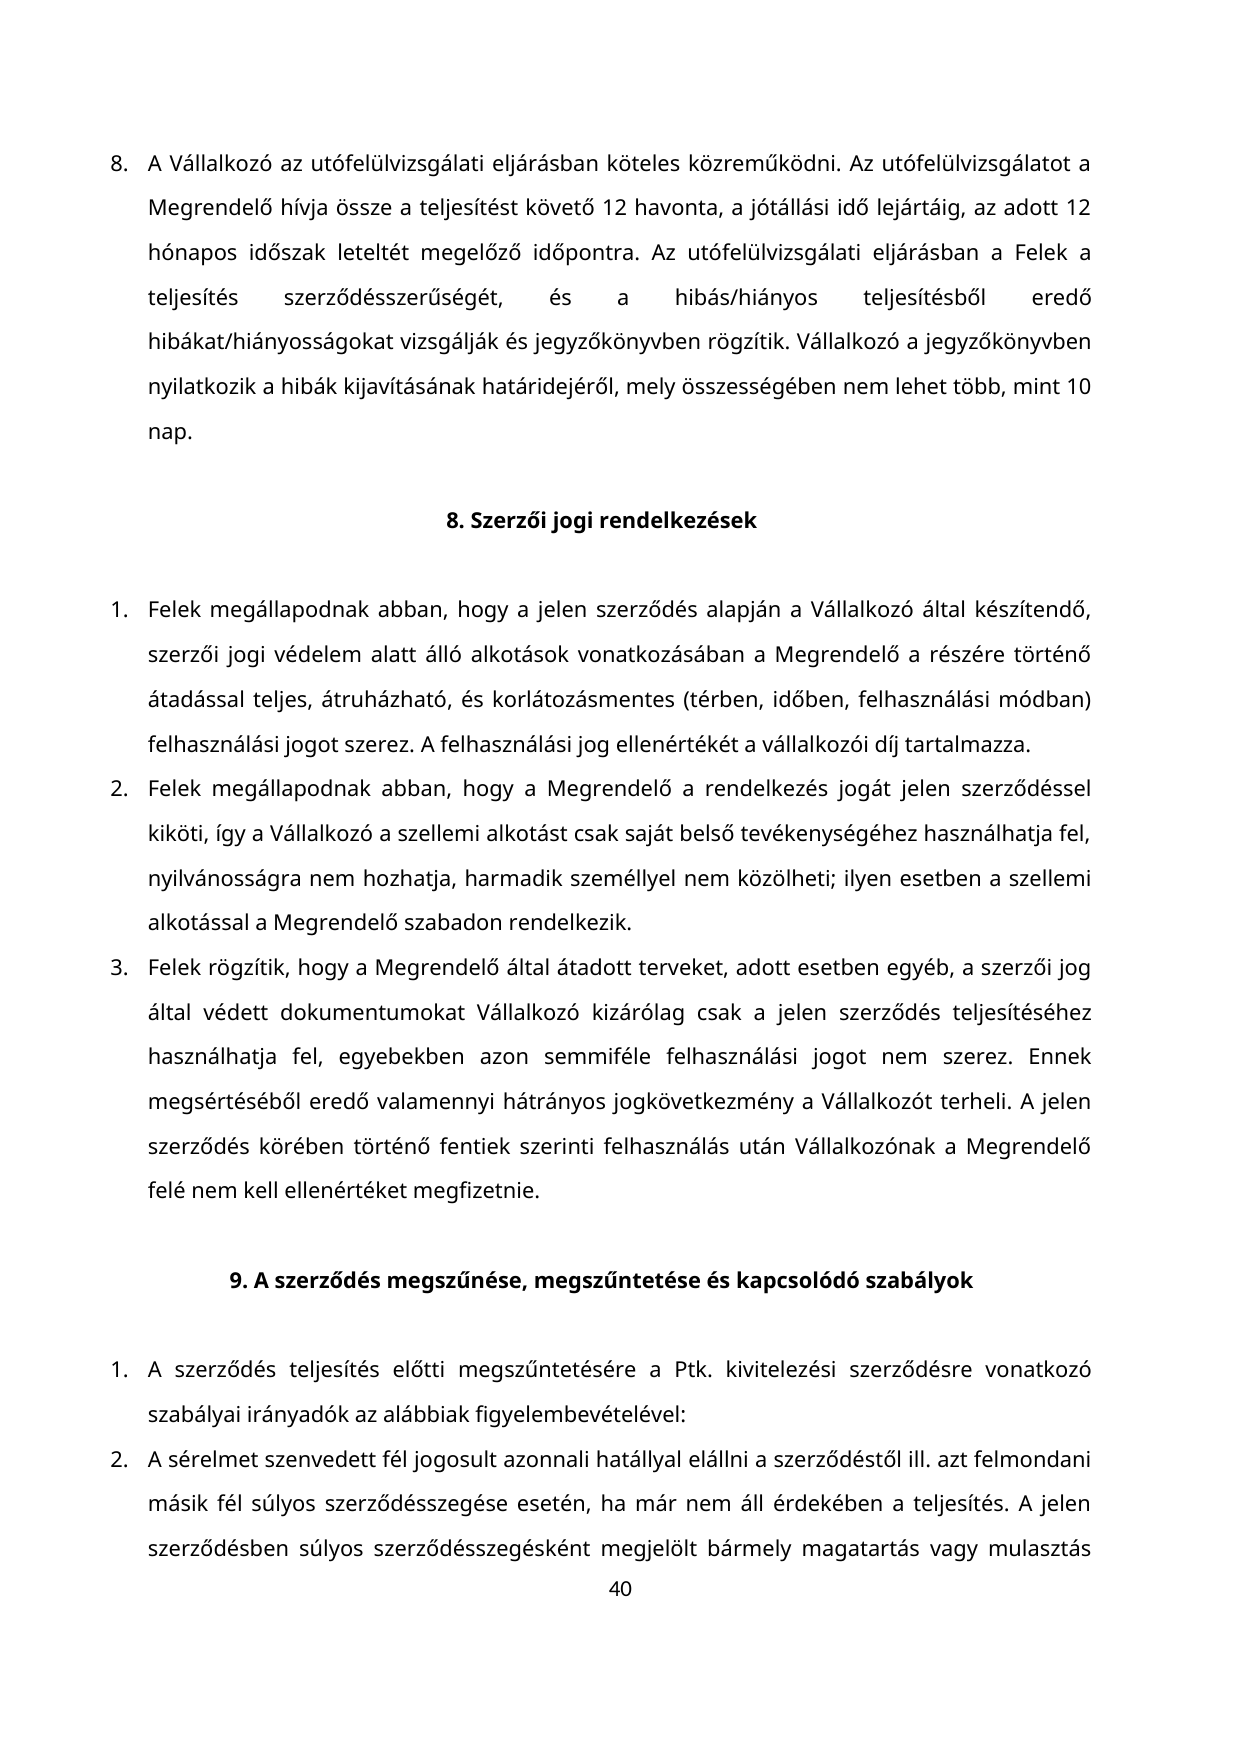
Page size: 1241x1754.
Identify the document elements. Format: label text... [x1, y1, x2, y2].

list A szerződés teljesítés előtti megszűntetésére a Ptk. kivitelezési szerződésre vonatkozó szabályai irányadók az alábbiak figyelembevételével: [110, 1354, 1093, 1429]
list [110, 1443, 1093, 1563]
list Felek rögzítik, hogy a Megrendelő által átadott terveket, adott esetben egyéb, a szerzői jog által védett dokumentumokat Vállalkozó kizárólag csak a jelen szerződés teljesítéséhez használhatja fel, egyebekben azon semmiféle felhasználási jogot nem szerez. Ennek megsértéséből eredő valamennyi hátrányos jogkövetkezmény a Vállalkozót terheli. A jelen szerződés körében történő fentiek szerinti felhasználás után Vállalkozónak a Megrendelő felé nem kell ellenértéket megfizetnie. [110, 952, 1093, 1205]
list A Vállalkozó az utófelülvizsgálati eljárásban köteles közreműködni. Az utófelülvizsgálatot a Megrendelő hívja össze a teljesítést követő 12 havonta, a jótállási idő lejártáig, az adott 12 hónapos időszak leteltét megelőző időpontra. Az utófelülvizsgálati eljárásban a Felek a teljesítés szerződésszerűségét, és a hibás/hiányos teljesítésből eredő hibákat/hiányosságokat vizsgálják és jegyzőkönyvben rögzítik. Vállalkozó a jegyzőkönyvben nyilatkozik a hibák kijavításának határidejéről, mely összességében nem lehet több, mint 10 nap. [110, 148, 1093, 446]
text 8. Szerzői jogi rendelkezések [111, 505, 1093, 535]
list Felek megállapodnak abban, hogy a jelen szerződés alapján a Vállalkozó által készítendő, szerzői jogi védelem alatt álló alkotások vonatkozásában a Megrendelő a részére történő átadással teljes, átruházható, és korlátozásmentes (térben, időben, felhasználási módban) felhasználási jogot szerez. A felhasználási jog ellenértékét a vállalkozói díj tartalmazza. [110, 594, 1093, 758]
list Felek megállapodnak abban, hogy a Megrendelő a rendelkezés jogát jelen szerződéssel kiköti, így a Vállalkozó a szellemi alkotást csak saját belső tevékenységéhez használhatja fel, nyilvánosságra nem hozhatja, harmadik személlyel nem közölheti; ilyen esetben a szellemi alkotással a Megrendelő szabadon rendelkezik. [110, 773, 1093, 937]
text 9. A szerződés megszűnése, megszűntetése és kapcsolódó szabályok [111, 1265, 1093, 1294]
